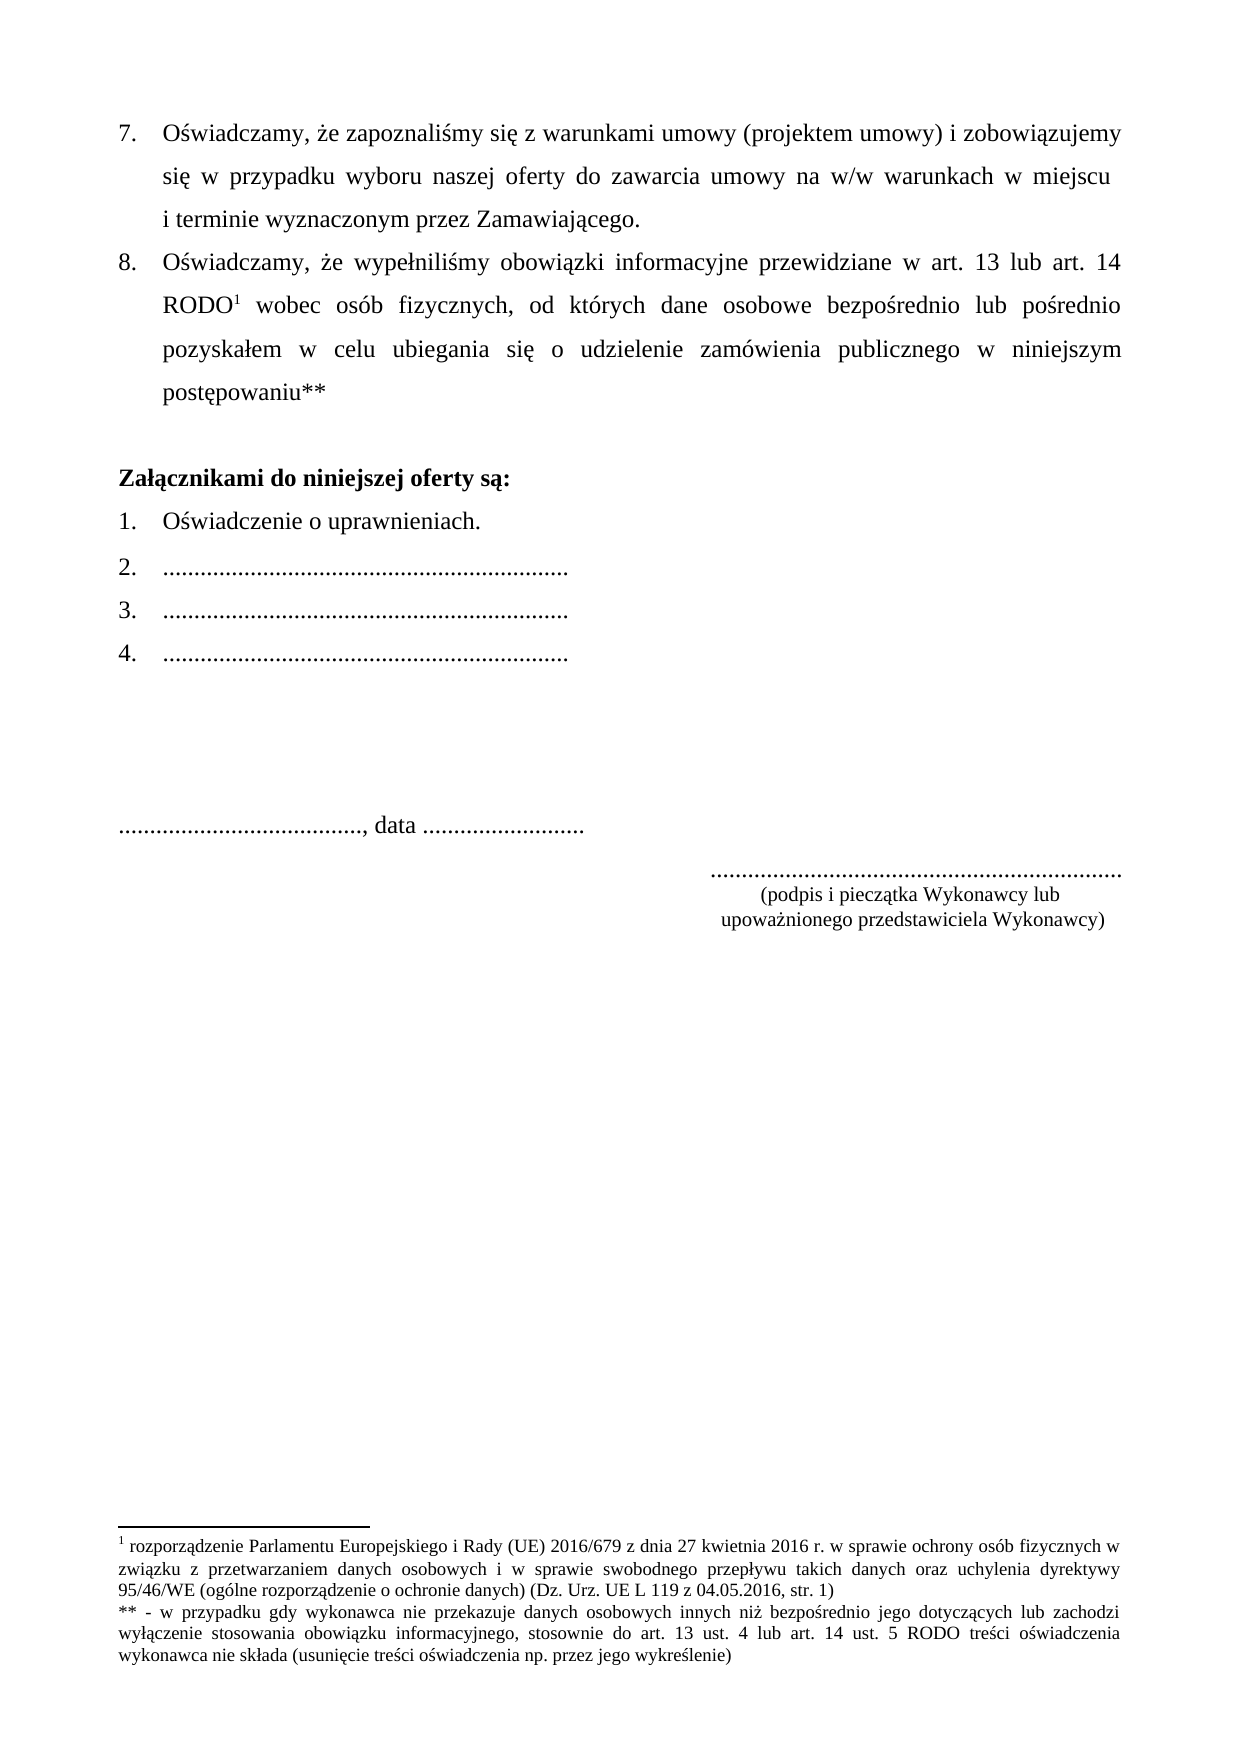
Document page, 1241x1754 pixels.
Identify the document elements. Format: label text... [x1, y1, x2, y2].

list Oświadczamy, że wypełniliśmy obowiązki informacyjne przewidziane w art. 13 lub art. 14 RODO wobec osób fizycznych, od których dane osobowe bezpośrednio lub pośrednio pozyskałem w celu ubiegania się o udzielenie zamówienia publicznego w niniejszym postępowaniu** [118, 247, 1122, 406]
list ................................................................. [118, 552, 1122, 581]
text .................................................................. [561, 854, 1122, 882]
text Załącznikami do niniejszej oferty są: [118, 463, 1122, 492]
text (podpis i pieczątka Wykonawcy lub [662, 882, 1122, 906]
list ................................................................. [118, 595, 1122, 624]
text ......................................., data .......................... [118, 811, 1122, 839]
text upoważnionego przedstawiciela Wykonawcy) [662, 906, 1122, 931]
list Oświadczenie o uprawnieniach. [118, 506, 1122, 535]
list Oświadczamy, że zapoznaliśmy się z warunkami umowy (projektem umowy) i zobowiązujemy się w przypadku wyboru naszej oferty do zawarcia umowy na w/w warunkach w miejscu i terminie wyznaczonym przez Zamawiającego. [118, 118, 1122, 233]
list ................................................................. [118, 638, 1122, 667]
